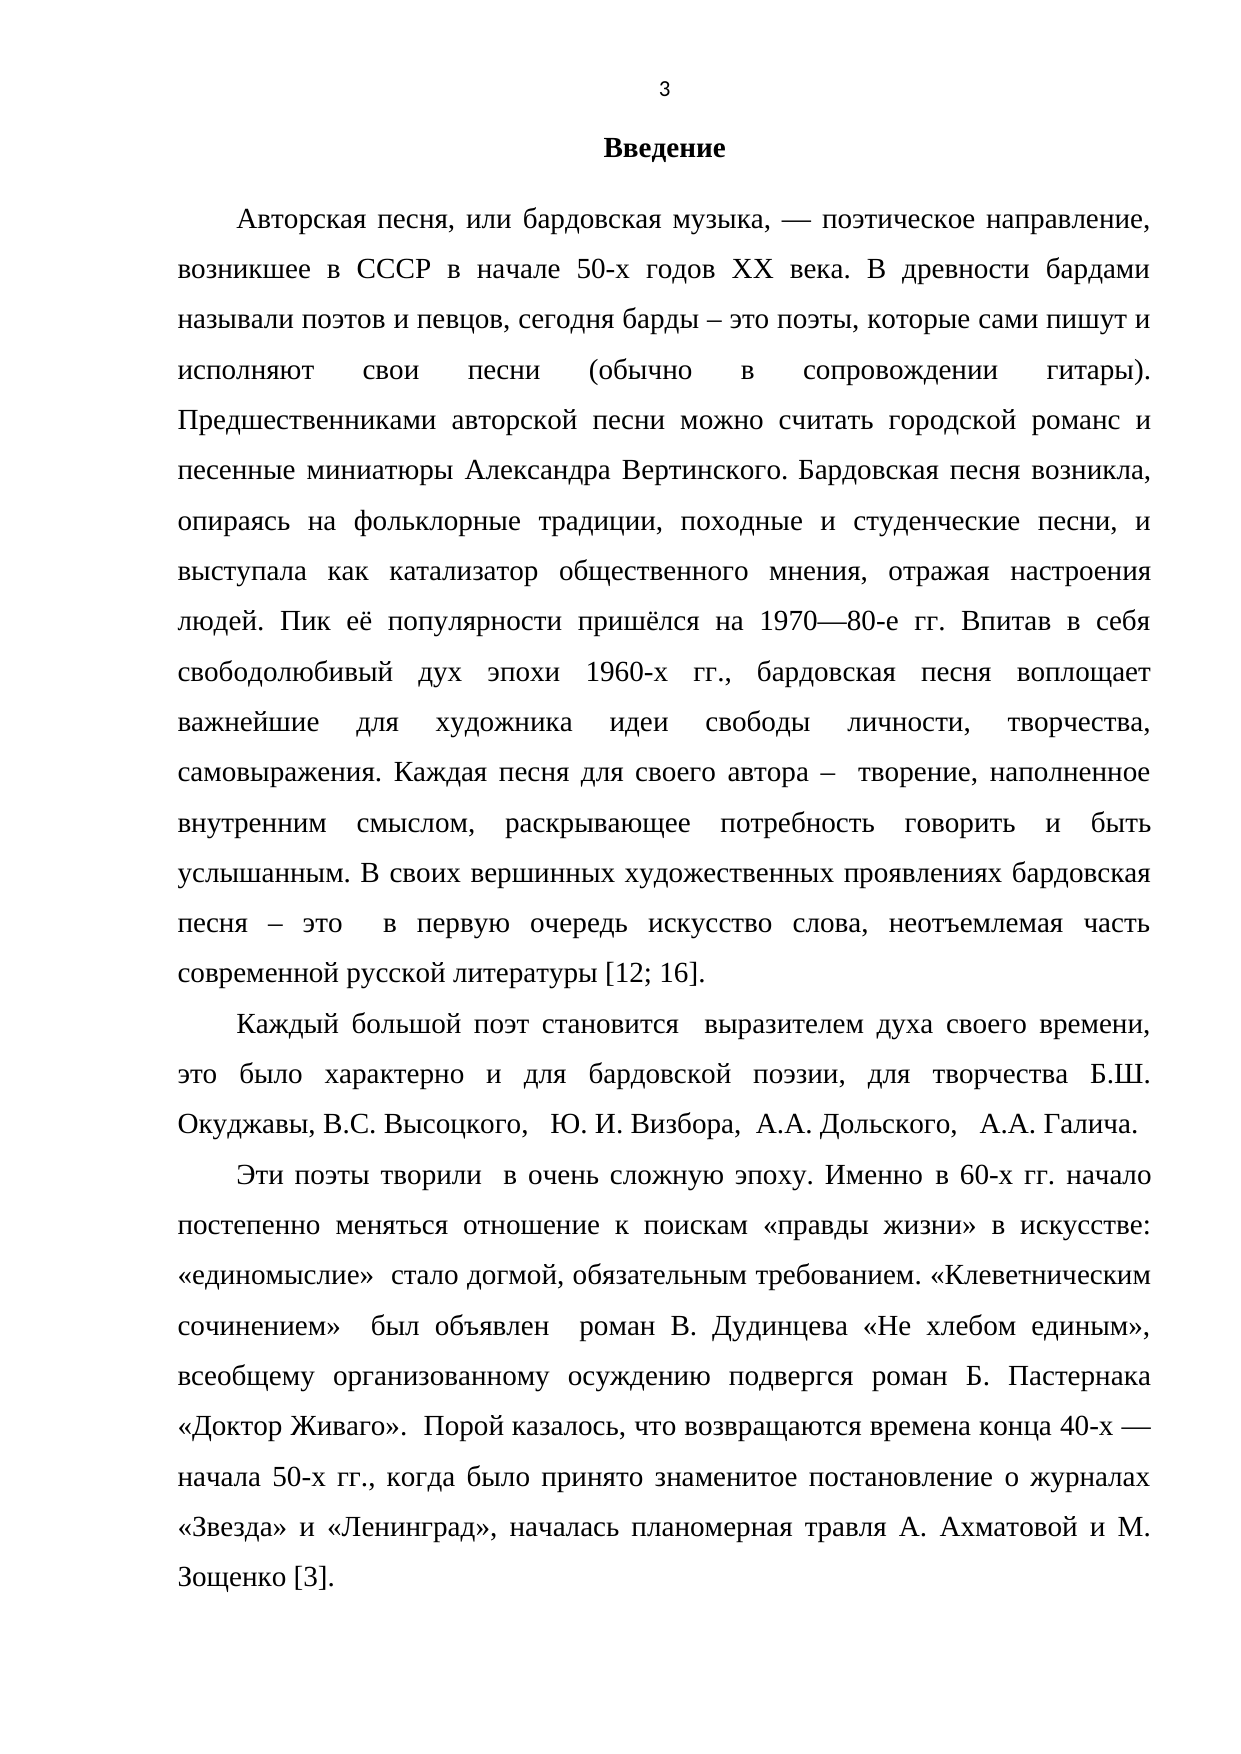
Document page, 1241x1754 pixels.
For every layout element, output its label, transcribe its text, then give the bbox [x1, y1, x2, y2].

list Эти поэты творили в очень сложную эпоху. Именно в 60-х гг. начало постепенно меняться отношение к поискам «правды жизни» в искусстве: «единомыслие» стало догмой, обязательным требованием. «Клеветническим сочинением» был объявлен роман В. Дудинцева «Не хлебом единым», всеобщему организованному осуждению подвергся роман Б. Пастернака «Доктор Живаго». Порой казалось, что возвращаются времена конца 40-х — начала 50-х гг., когда было принято знаменитое постановление о журналах «Звезда» и «Ленинград», началась планомерная травля А. Ахматовой и М. Зощенко [3]. [177, 1157, 1152, 1593]
list Каждый большой поэт становится выразителем духа своего времени, это было характерно и для бардовской поэзии, для творчества Б.Ш. Окуджавы, В.С. Высоцкого, Ю. И. Визбора, А.А. Дольского, А.А. Галича. [177, 1006, 1152, 1140]
text Введение [177, 130, 1152, 163]
list Авторская песня, или бардовская музыка, — поэтическое направление, возникшее в СССР в начале 50-х годов XX века. В древности бардами называли поэтов и певцов, сегодня барды – это поэты, которые сами пишут и исполняют свои песни (обычно в сопровождении гитары). Предшественниками авторской песни можно считать городской романс и песенные миниатюры Александра Вертинского. Бардовская песня возникла, опираясь на фольклорные традиции, походные и студенческие песни, и выступала как катализатор общественного мнения, отражая настроения людей. Пик её популярности пришёлся на 1970—80-е гг. Впитав в себя свободолюбивый дух эпохи 1960-х гг., бардовская песня воплощает важнейшие для художника идеи свободы личности, творчества, самовыражения. Каждая песня для своего автора – творение, наполненное внутренним смыслом, раскрывающее потребность говорить и быть услышанным. В своих вершинных художественных проявлениях бардовская песня – это в первую очередь искусство слова, неотъемлемая часть современной русской литературы [12; 16]. [177, 201, 1152, 989]
